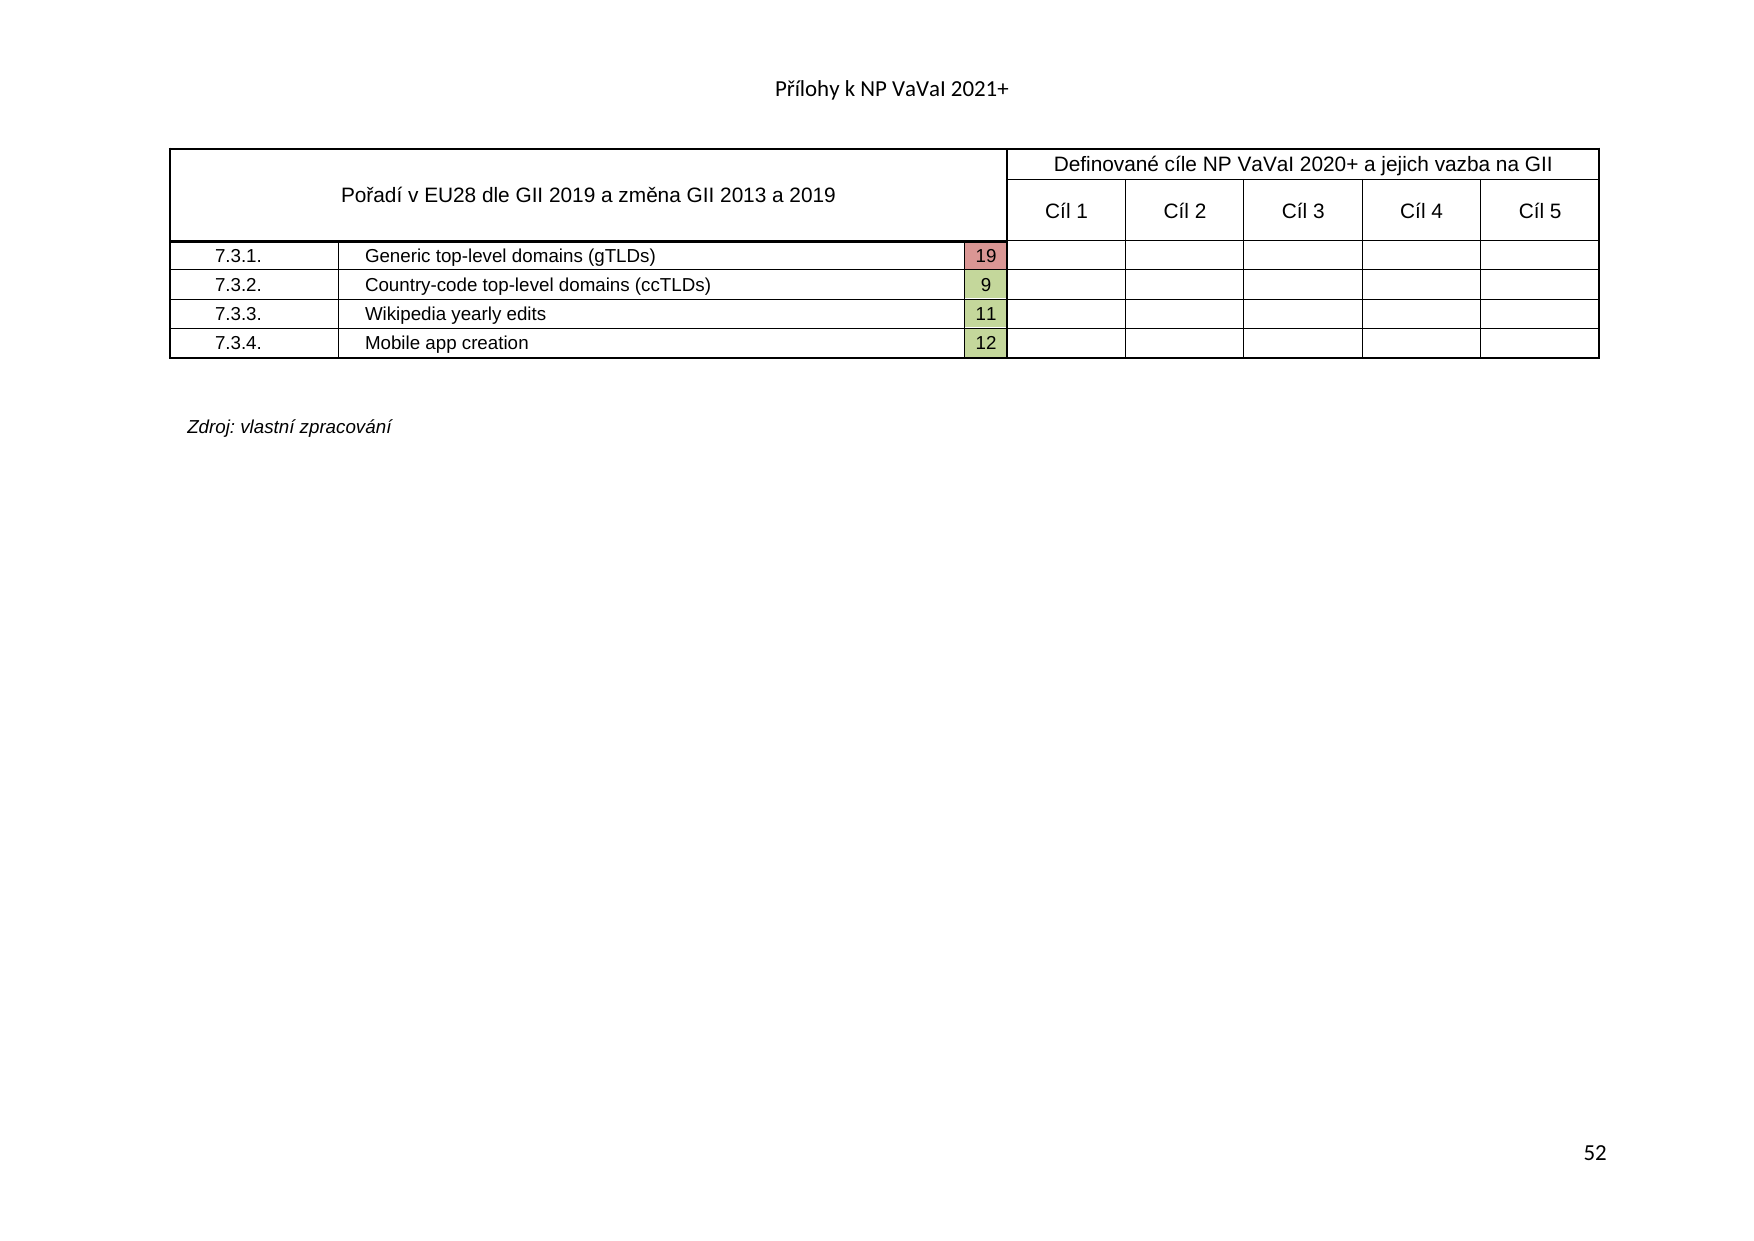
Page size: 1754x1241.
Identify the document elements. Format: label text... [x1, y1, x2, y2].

table_cell 12 [965, 329, 1006, 357]
table_cell [1008, 329, 1125, 357]
table_cell Cíl 5 [1481, 180, 1598, 240]
table_cell [1481, 329, 1598, 357]
table_cell [1244, 329, 1362, 357]
table_cell [1008, 241, 1125, 269]
table_cell [1126, 270, 1243, 298]
table_cell Mobile app creation [339, 329, 964, 357]
table_cell [1008, 300, 1125, 327]
text Zdroj: vlastní zpracování [177, 416, 1606, 437]
table_cell [1481, 270, 1598, 298]
table_cell [1363, 329, 1480, 357]
table_cell [1126, 241, 1243, 269]
table_cell [1244, 270, 1362, 298]
table_header Definované cíle NP VaVaI 2020+ a jejich vazba na GII [1008, 150, 1598, 179]
table_cell [1244, 300, 1362, 327]
table_cell Cíl 2 [1126, 180, 1243, 240]
table_cell Cíl 3 [1244, 180, 1362, 240]
table_cell Cíl 4 [1363, 180, 1480, 240]
table_cell [1008, 270, 1125, 298]
table_cell 7.3.4. [171, 329, 338, 357]
table_cell [1363, 270, 1480, 298]
table_cell [1244, 241, 1362, 269]
table_cell 9 [965, 270, 1006, 298]
table_cell [1126, 329, 1243, 357]
table_cell 11 [965, 300, 1006, 327]
table_cell [1481, 241, 1598, 269]
table_cell Country-code top-level domains (ccTLDs) [339, 270, 964, 298]
table_cell [1363, 241, 1480, 269]
table_cell 7.3.3. [171, 300, 338, 327]
table_header Pořadí v EU28 dle GII 2019 a změna GII 2013 a 2019 [171, 150, 1006, 240]
table_cell Cíl 1 [1008, 180, 1125, 240]
table_cell [1363, 300, 1480, 327]
table_cell [1126, 300, 1243, 327]
table_cell Generic top-level domains (gTLDs) [339, 243, 964, 269]
table_cell 7.3.1. [171, 243, 338, 269]
table_cell Wikipedia yearly edits [339, 300, 964, 327]
table_cell 19 [965, 243, 1006, 269]
table_cell [1481, 300, 1598, 327]
table_cell 7.3.2. [171, 270, 338, 298]
